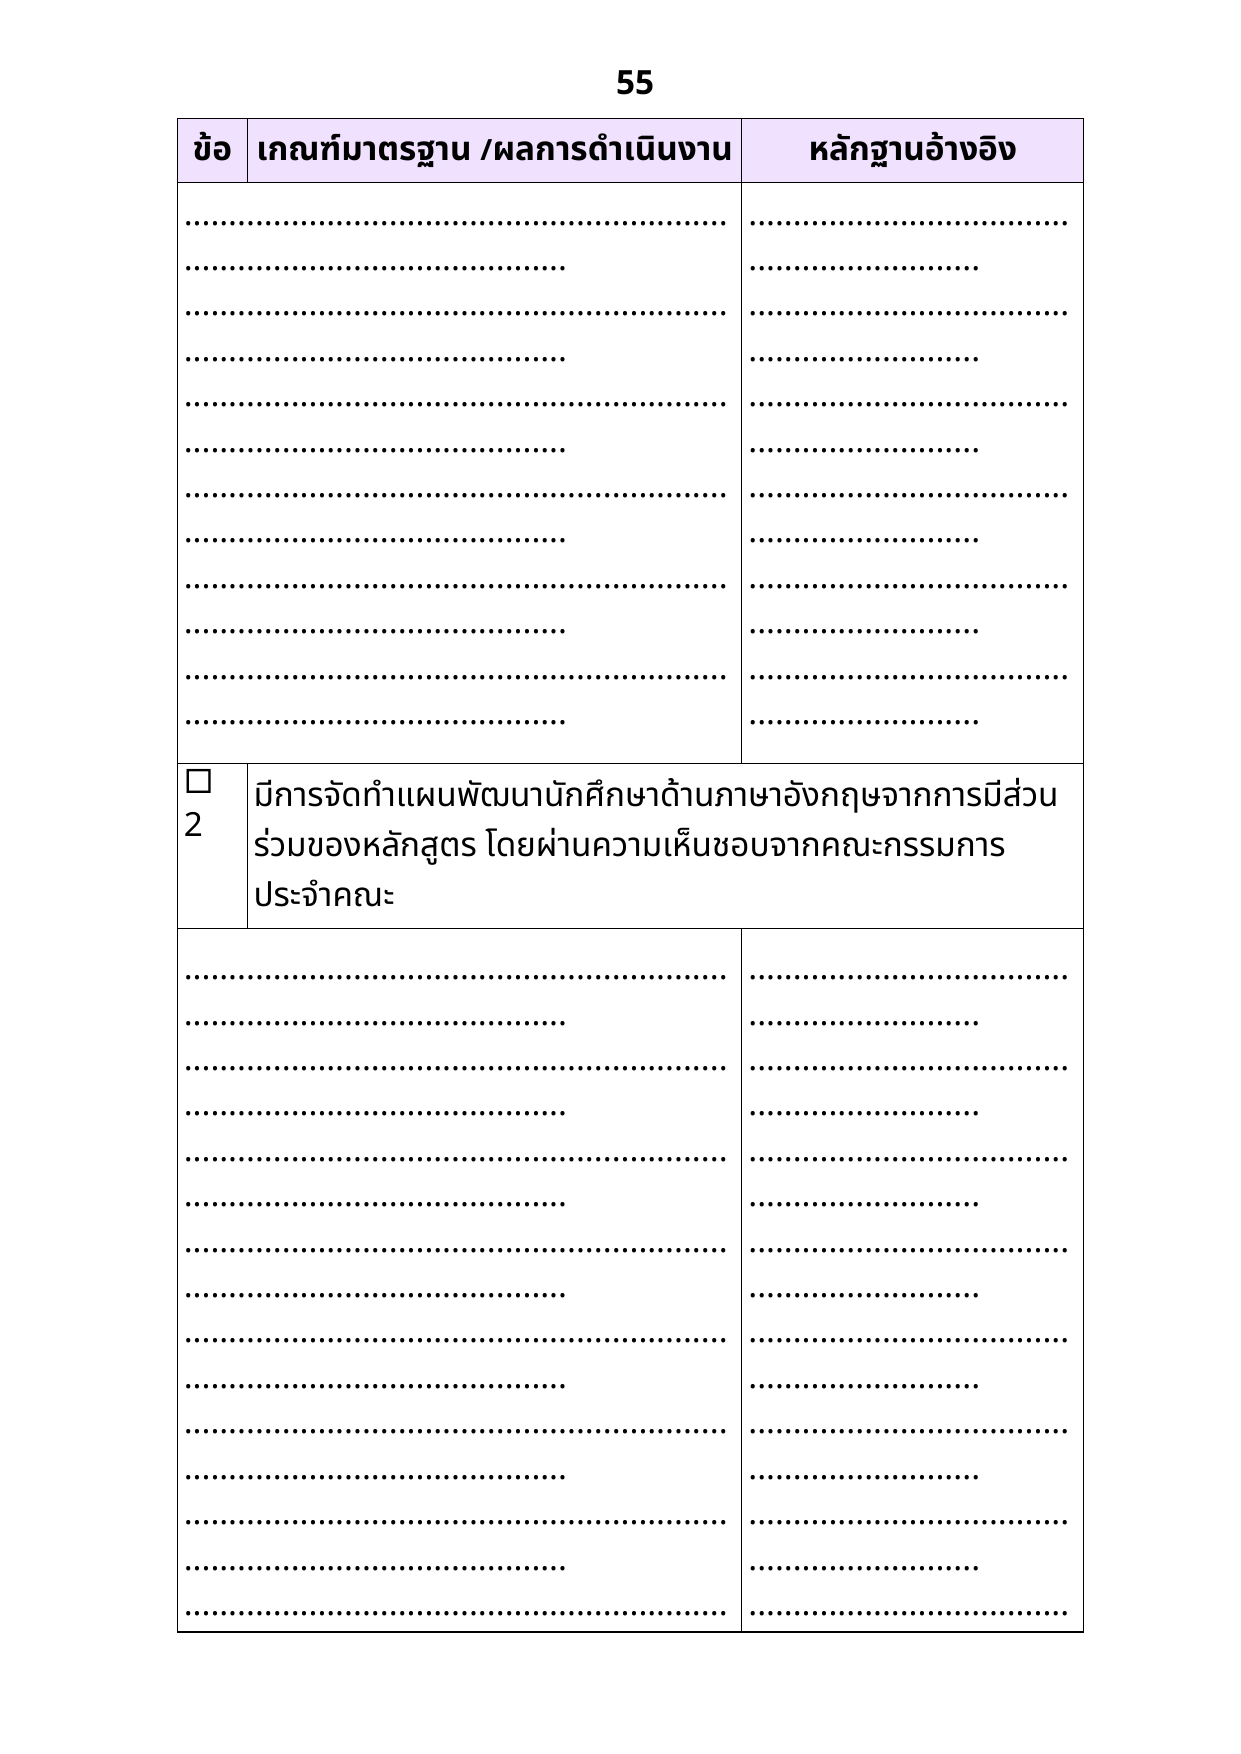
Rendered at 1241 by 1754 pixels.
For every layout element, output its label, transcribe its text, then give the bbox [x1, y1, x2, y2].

table_cell มีการจัดทำแผนพัฒนานักศึกษาด้านภาษาอังกฤษจากการมีส่วนร่วมของหลักสูตร โดยผ่านความเห็นชอบจากคณะกรรมการประจำคณะ [248, 764, 1083, 928]
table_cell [742, 183, 1083, 763]
table_header เกณฑ์มาตรฐาน /ผลการดำเนินงาน [248, 119, 741, 182]
table_cell 2 [178, 764, 247, 928]
table_header หลักฐานอ้างอิง [742, 119, 1083, 182]
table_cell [178, 183, 741, 763]
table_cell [178, 929, 741, 1631]
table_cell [742, 929, 1083, 1631]
table_header ข้อ [178, 119, 247, 182]
